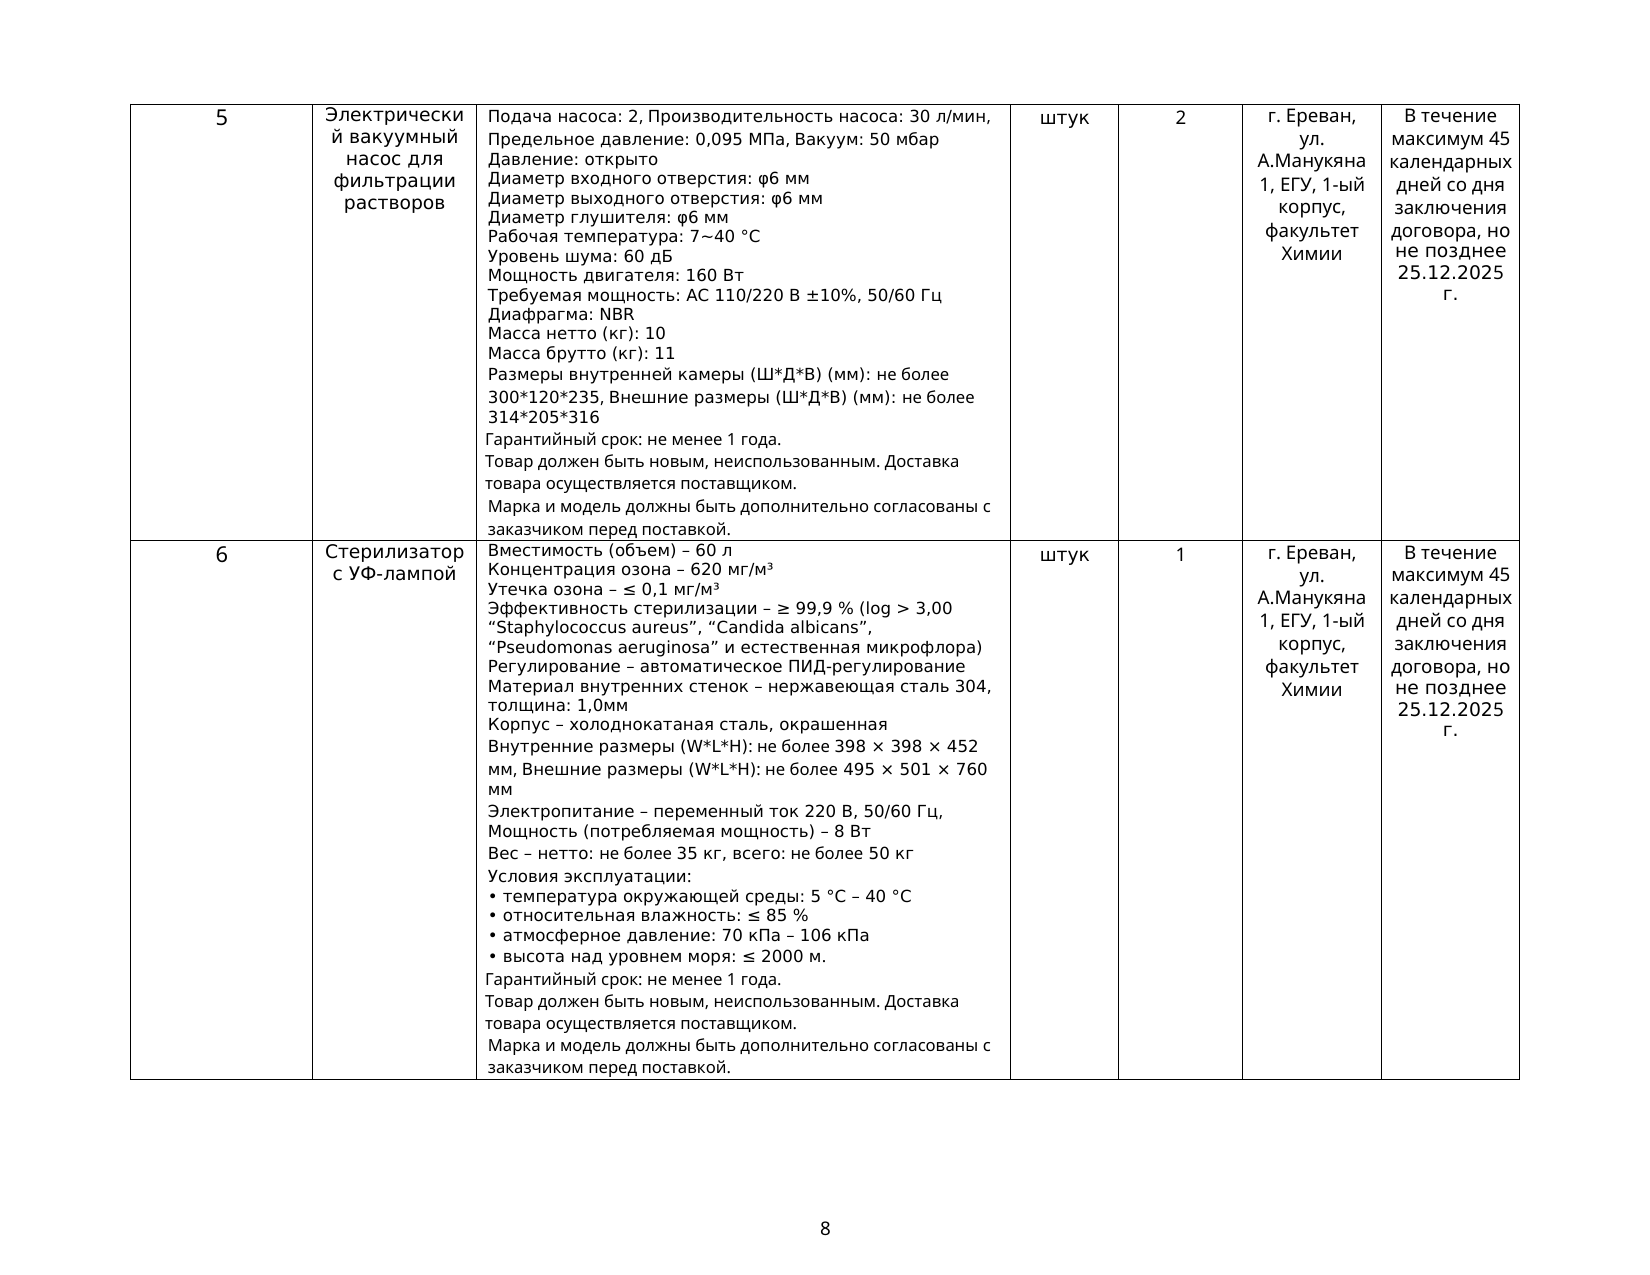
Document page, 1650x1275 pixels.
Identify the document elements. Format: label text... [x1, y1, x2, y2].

table_cell 2 [1119, 105, 1242, 540]
table_cell Вместимость (объем) – 60 л Концентрация озона – 620 мг/м³ Утечка озона – ≤ 0,1 мг/м³ Эффективность стерилизации – ≥ 99,9 % (log > 3,00 “Staphylococcus aureus”, “Candida albicans”, “Pseudomonas aeruginosa” и естественная микрофлора) Регулирование – автоматическое ПИД-регулирование Материал внутренних стенок – нержавеющая сталь 304, толщина: 1,0мм Корпус – холоднокатаная сталь, окрашенная Внутренние размеры (W*L*H): не более 398 × 398 × 452 мм, Внешние размеры (W*L*H): не более 495 × 501 × 760 мм Электропитание – переменный ток 220 В, 50/60 Гц, Мощность (потребляемая мощность) – 8 Вт Вес – нетто: не более 35 кг, всего: не более 50 кг Условия эксплуатации: • температура окружающей среды: 5 °C – 40 °C • относительная влажность: ≤ 85 % • атмосферное давление: 70 кПа – 106 кПа • высота над уровнем моря: ≤ 2000 м. Гарантийный срок: не менее 1 года. Товар должен быть новым, неиспользованным. Доставка товара осуществляется поставщиком. Марка и модель должны быть дополнительно согласованы с заказчиком перед поставкой. [477, 541, 1010, 1078]
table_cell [1243, 105, 1381, 540]
table_cell В течение максимум 45 календарных дней со дня заключения договора, но не позднее 25.12.2025 г. [1382, 541, 1519, 1078]
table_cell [1382, 105, 1519, 540]
table_cell Стерилизатор с УФ-лампой [313, 541, 476, 1078]
table_cell 6 [131, 541, 312, 1078]
table_cell Подача насоса: 2, Производительность насоса: 30 л/мин, Предельное давление: 0,095 МПа, Вакуум: 50 мбар Давление: открыто Диаметр входного отверстия: φ6 мм Диаметр выходного отверстия: φ6 мм Диаметр глушителя: φ6 мм Рабочая температура: 7~40 °C Уровень шума: 60 ​​дБ Мощность двигателя: 160 Вт Требуемая мощность: AC 110/220 В ±10%, 50/60 Гц Диафрагма: NBR Масса нетто (кг): 10 Масса брутто (кг): 11 Размеры внутренней камеры (Ш*Д*В) (мм): не более 300*120*235, Внешние размеры (Ш*Д*В) (мм): не более 314*205*316 Гарантийный срок: не менее 1 года. Товар должен быть новым, неиспользованным. Доставка товара осуществляется поставщиком. Марка и модель должны быть дополнительно согласованы с заказчиком перед поставкой. [477, 105, 1010, 540]
table_cell штук [1011, 541, 1118, 1078]
table_cell 5 [131, 105, 312, 540]
table_cell г. Ереван, ул. А.Манукяна 1, ЕГУ, 1-ый корпус, факультет Химии [1243, 541, 1381, 1078]
table_cell штук [1011, 105, 1118, 540]
table_cell 1 [1119, 541, 1242, 1078]
table_cell Электрический вакуумный насос для фильтрации растворов [313, 105, 476, 540]
